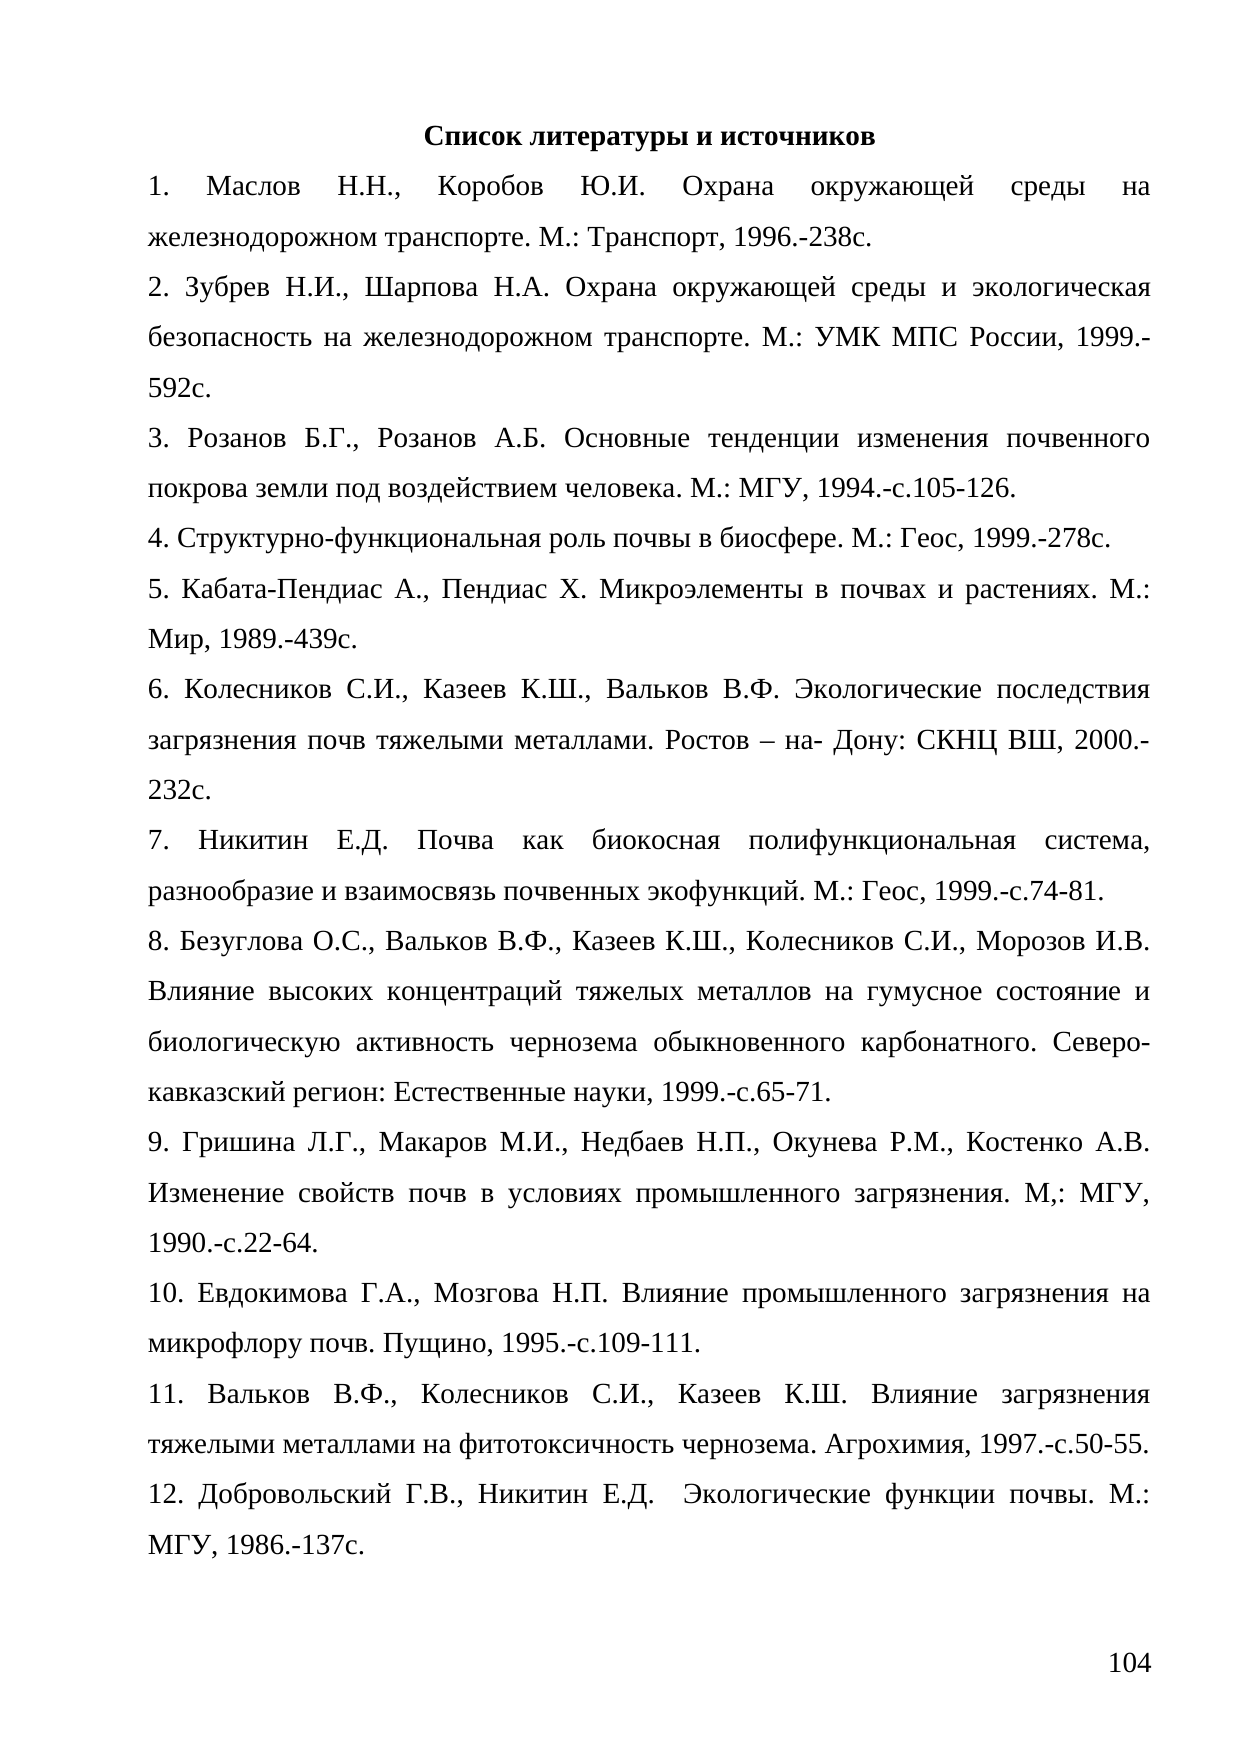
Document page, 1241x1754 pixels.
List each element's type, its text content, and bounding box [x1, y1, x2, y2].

text 1. Маслов Н.Н., Коробов Ю.И. Охрана окружающей среды на железнодорожном транспорте. М.: Транспорт, 1996.-238с. [148, 168, 1152, 252]
text 3. Розанов Б.Г., Розанов А.Б. Основные тенденции изменения почвенного покрова земли под воздействием человека. М.: МГУ, 1994.-с.105-126. [148, 420, 1152, 504]
text 7. Никитин Е.Д. Почва как биокосная полифункциональная система, разнообразие и взаимосвязь почвенных экофункций. М.: Геос, 1999.-с.74-81. [148, 822, 1152, 906]
text 6. Колесников С.И., Казеев К.Ш., Вальков В.Ф. Экологические последствия загрязнения почв тяжелыми металлами. Ростов – на- Дону: СКНЦ ВШ, 2000.-232с. [148, 672, 1152, 806]
text 5. Кабата-Пендиас А., Пендиас Х. Микроэлементы в почвах и растениях. М.: Мир, 1989.-439с. [148, 571, 1152, 655]
text 4. Структурно-функциональная роль почвы в биосфере. М.: Геос, 1999.-278с. [148, 521, 1152, 554]
text 8. Безуглова О.С., Вальков В.Ф., Казеев К.Ш., Колесников С.И., Морозов И.В. Влияние высоких концентраций тяжелых металлов на гумусное состояние и биологическую активность чернозема обыкновенного карбонатного. Северо-кавказский регион: Естественные науки, 1999.-с.65-71. [148, 923, 1152, 1108]
text 11. Вальков В.Ф., Колесников С.И., Казеев К.Ш. Влияние загрязнения тяжелыми металлами на фитотоксичность чернозема. Агрохимия, 1997.-с.50-55. [148, 1376, 1152, 1460]
text 12. Добровольский Г.В., Никитин Е.Д. Экологические функции почвы. М.: МГУ, 1986.-137с. [148, 1477, 1152, 1560]
text 2. Зубрев Н.И., Шарпова Н.А. Охрана окружающей среды и экологическая безопасность на железнодорожном транспорте. М.: УМК МПС России, 1999.-592с. [148, 269, 1152, 403]
text Список литературы и источников [148, 118, 1152, 152]
text 10. Евдокимова Г.А., Мозгова Н.П. Влияние промышленного загрязнения на микрофлору почв. Пущино, 1995.-с.109-111. [148, 1275, 1152, 1359]
text 9. Гришина Л.Г., Макаров М.И., Недбаев Н.П., Окунева Р.М., Костенко А.В. Изменение свойств почв в условиях промышленного загрязнения. М,: МГУ, 1990.-с.22-64. [148, 1124, 1152, 1258]
